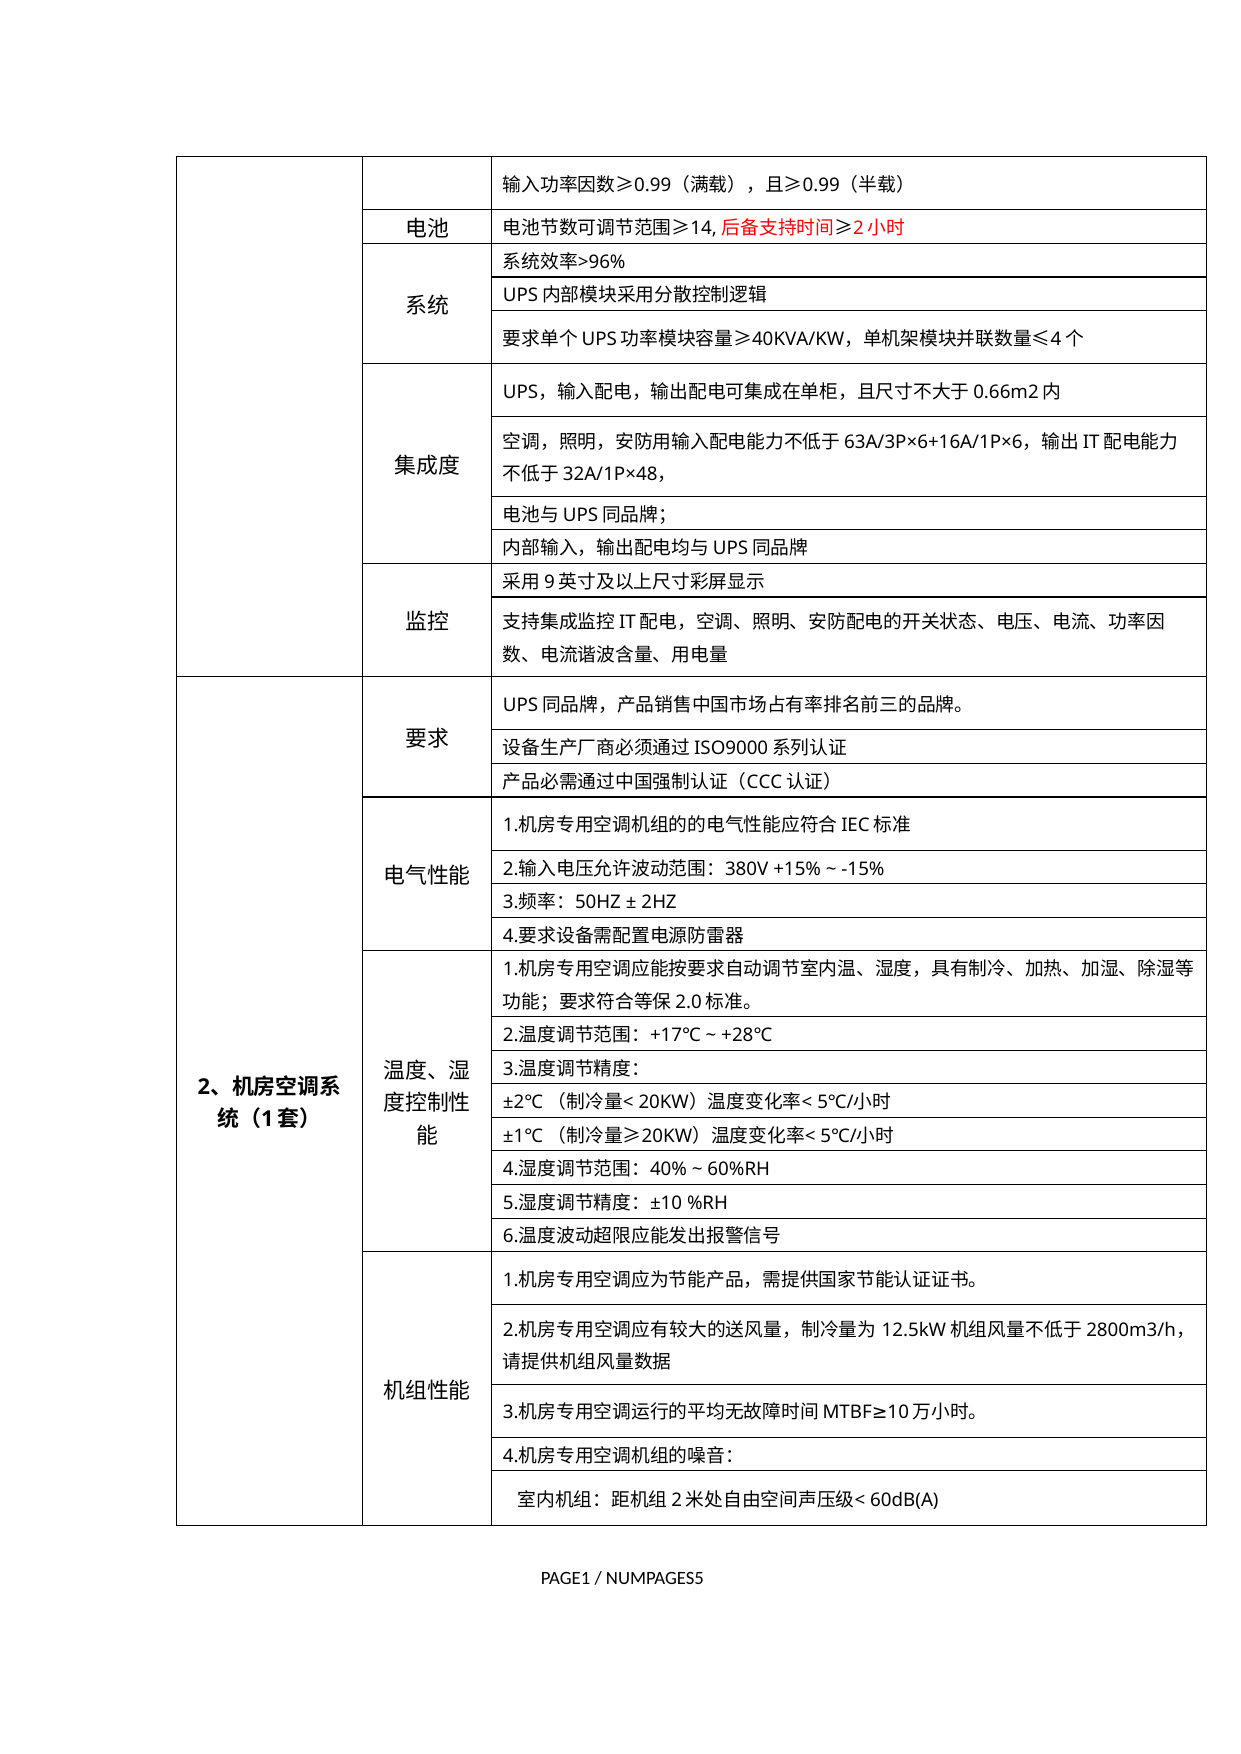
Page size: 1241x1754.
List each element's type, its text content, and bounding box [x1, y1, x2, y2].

table_cell 空调，照明，安防用输入配电能力不低于63A/3P×6+16A/1P×6，输出IT配电能力不低于32A/1P×48， [492, 417, 1206, 496]
table_cell 集成度 [363, 364, 491, 563]
table_cell ±2℃ （制冷量< 20KW）温度变化率< 5℃/小时 [492, 1084, 1206, 1117]
table_cell 2.机房专用空调应有较大的送风量，制冷量为12.5kW机组风量不低于2800m3/h，请提供机组风量数据 [492, 1305, 1206, 1384]
table_cell 1.机房专用空调应为节能产品，需提供国家节能认证证书。 [492, 1252, 1206, 1304]
table_cell 支持集成监控IT配电，空调、照明、安防配电的开关状态、电压、电流、功率因数、电流谐波含量、用电量 [492, 598, 1206, 676]
table_cell 2、机房空调系统（1套） [177, 677, 362, 1525]
table_cell 室内机组：距机组2米处自由空间声压级< 60dB(A) [492, 1471, 1206, 1525]
table_cell 3.频率：50HZ ± 2HZ [492, 884, 1206, 917]
table_cell UPS内部模块采用分散控制逻辑 [492, 278, 1206, 310]
table_cell 4.机房专用空调机组的噪音： [492, 1438, 1206, 1470]
table_cell 3.温度调节精度： [492, 1051, 1206, 1083]
table_cell 要求单个UPS功率模块容量≥40KVA/KW，单机架模块并联数量≤4个 [492, 311, 1206, 363]
table_cell 监控 [363, 564, 491, 676]
table_cell 1.机房专用空调应能按要求自动调节室内温、湿度，具有制冷、加热、加湿、除湿等功能；要求符合等保2.0标准。 [492, 951, 1206, 1016]
table_cell 3.机房专用空调运行的平均无故障时间MTBF≥10万小时。 [492, 1385, 1206, 1437]
table_cell 温度、湿度控制性能 [363, 951, 491, 1251]
table_cell 内部输入，输出配电均与UPS同品牌 [492, 530, 1206, 563]
table_cell 5.湿度调节精度：±10 %RH [492, 1185, 1206, 1217]
table_cell 设备生产厂商必须通过ISO9000系列认证 [492, 730, 1206, 763]
table_cell 机组性能 [363, 1252, 491, 1525]
table_cell 电池节数可调节范围≥14, 后备支持时间≥2小时 [492, 210, 1206, 243]
table_cell 输入功率因数≥0.99（满载），且≥0.99（半载） [492, 157, 1206, 209]
table_cell 6.温度波动超限应能发出报警信号 [492, 1219, 1206, 1251]
table_cell UPS同品牌，产品销售中国市场占有率排名前三的品牌。 [492, 677, 1206, 729]
table_cell 4.要求设备需配置电源防雷器 [492, 918, 1206, 950]
table_cell 产品必需通过中国强制认证（CCC认证） [492, 764, 1206, 796]
table_cell 电气性能 [363, 798, 491, 950]
table_cell 电池 [363, 210, 491, 243]
table_cell 采用9英寸及以上尺寸彩屏显示 [492, 564, 1206, 596]
table_cell ±1℃ （制冷量≥20KW）温度变化率< 5℃/小时 [492, 1118, 1206, 1150]
table_cell 电池与UPS同品牌； [492, 497, 1206, 529]
table_cell 系统 [363, 244, 491, 363]
table_cell UPS，输入配电，输出配电可集成在单柜，且尺寸不大于0.66m2内 [492, 364, 1206, 416]
table_cell 2.温度调节范围：+17℃ ~ +28℃ [492, 1017, 1206, 1050]
table_cell 4.湿度调节范围：40% ~ 60%RH [492, 1151, 1206, 1184]
table_cell 1.机房专用空调机组的的电气性能应符合IEC标准 [492, 798, 1206, 849]
table_cell 输入 [363, 157, 491, 209]
table_cell 2.输入电压允许波动范围：380V +15% ~ -15% [492, 851, 1206, 883]
table_cell 系统效率>96% [492, 244, 1206, 276]
table_cell 要求 [363, 677, 491, 796]
